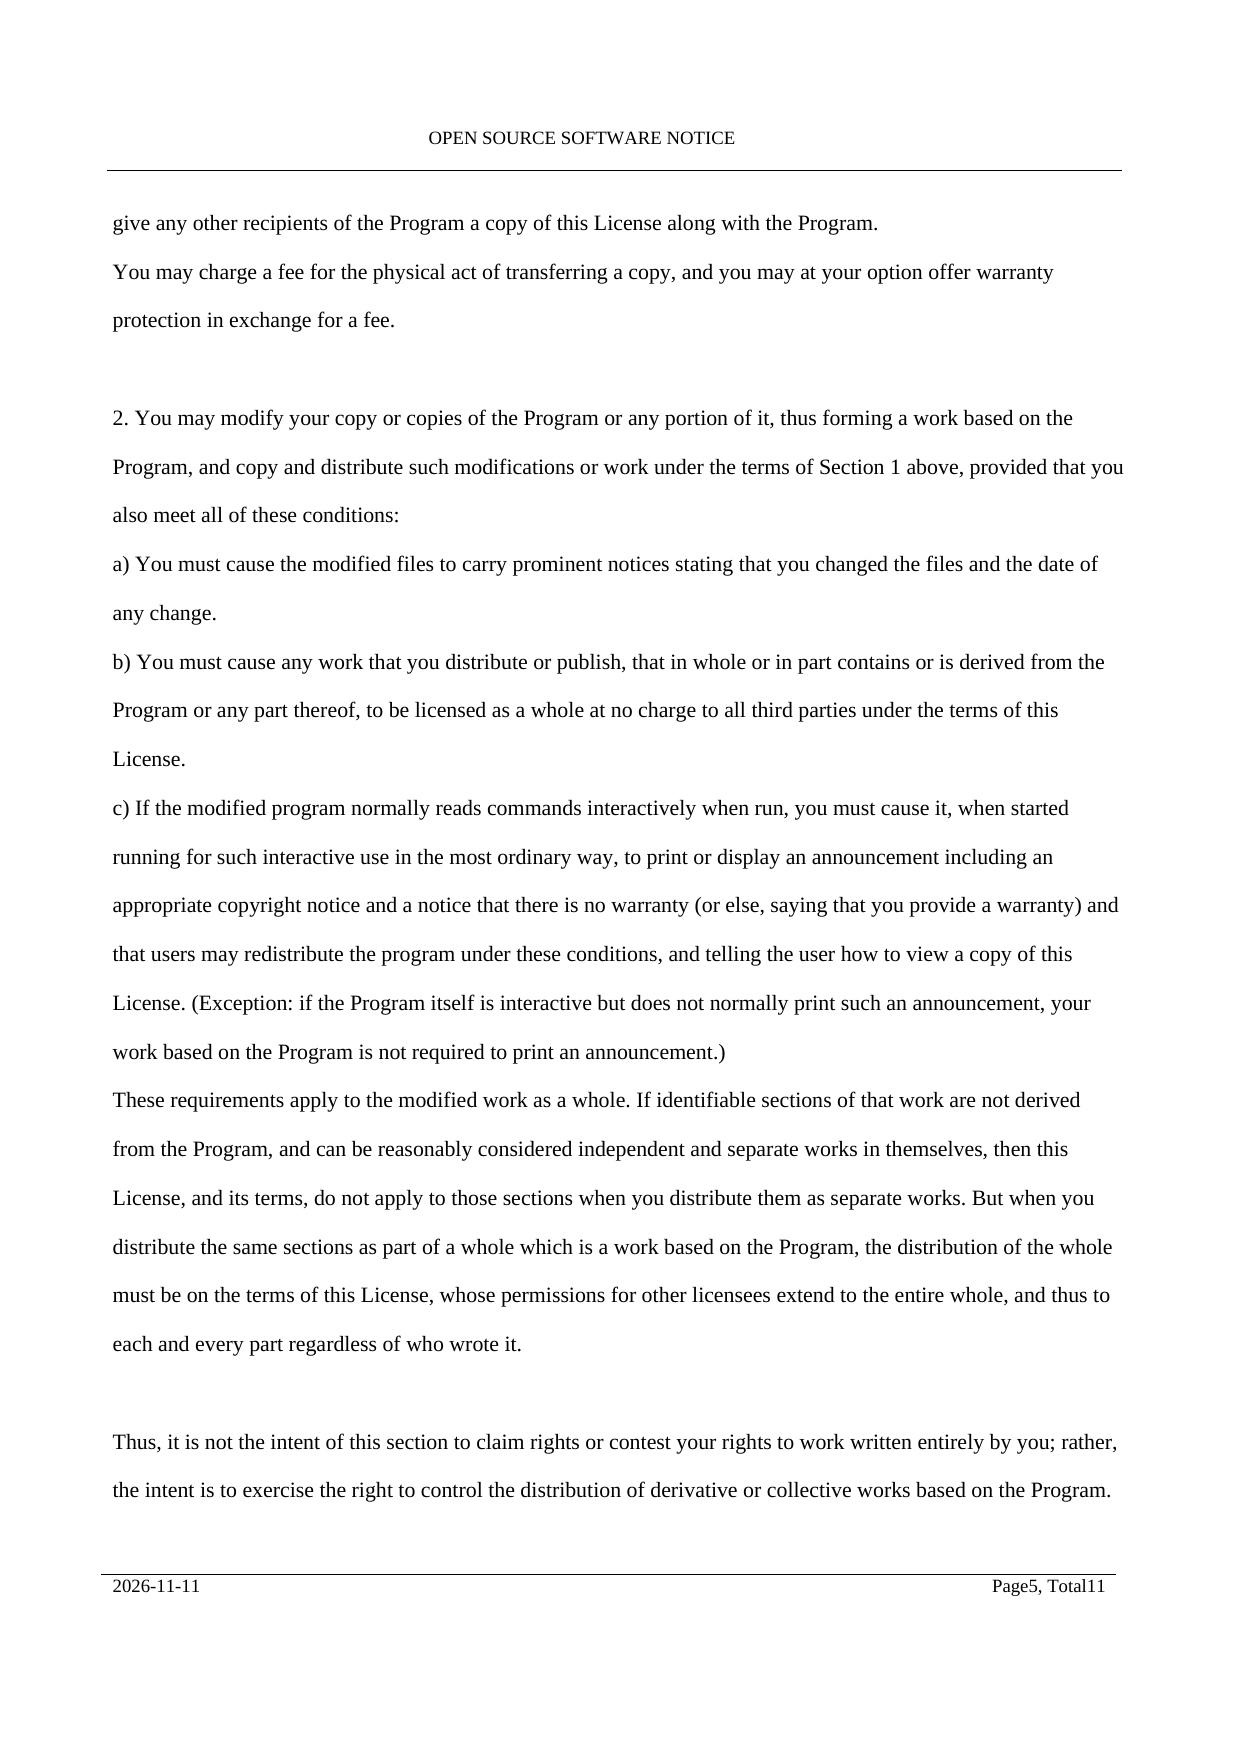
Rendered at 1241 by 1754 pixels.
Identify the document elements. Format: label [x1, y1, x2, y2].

text [112, 206, 1128, 1506]
